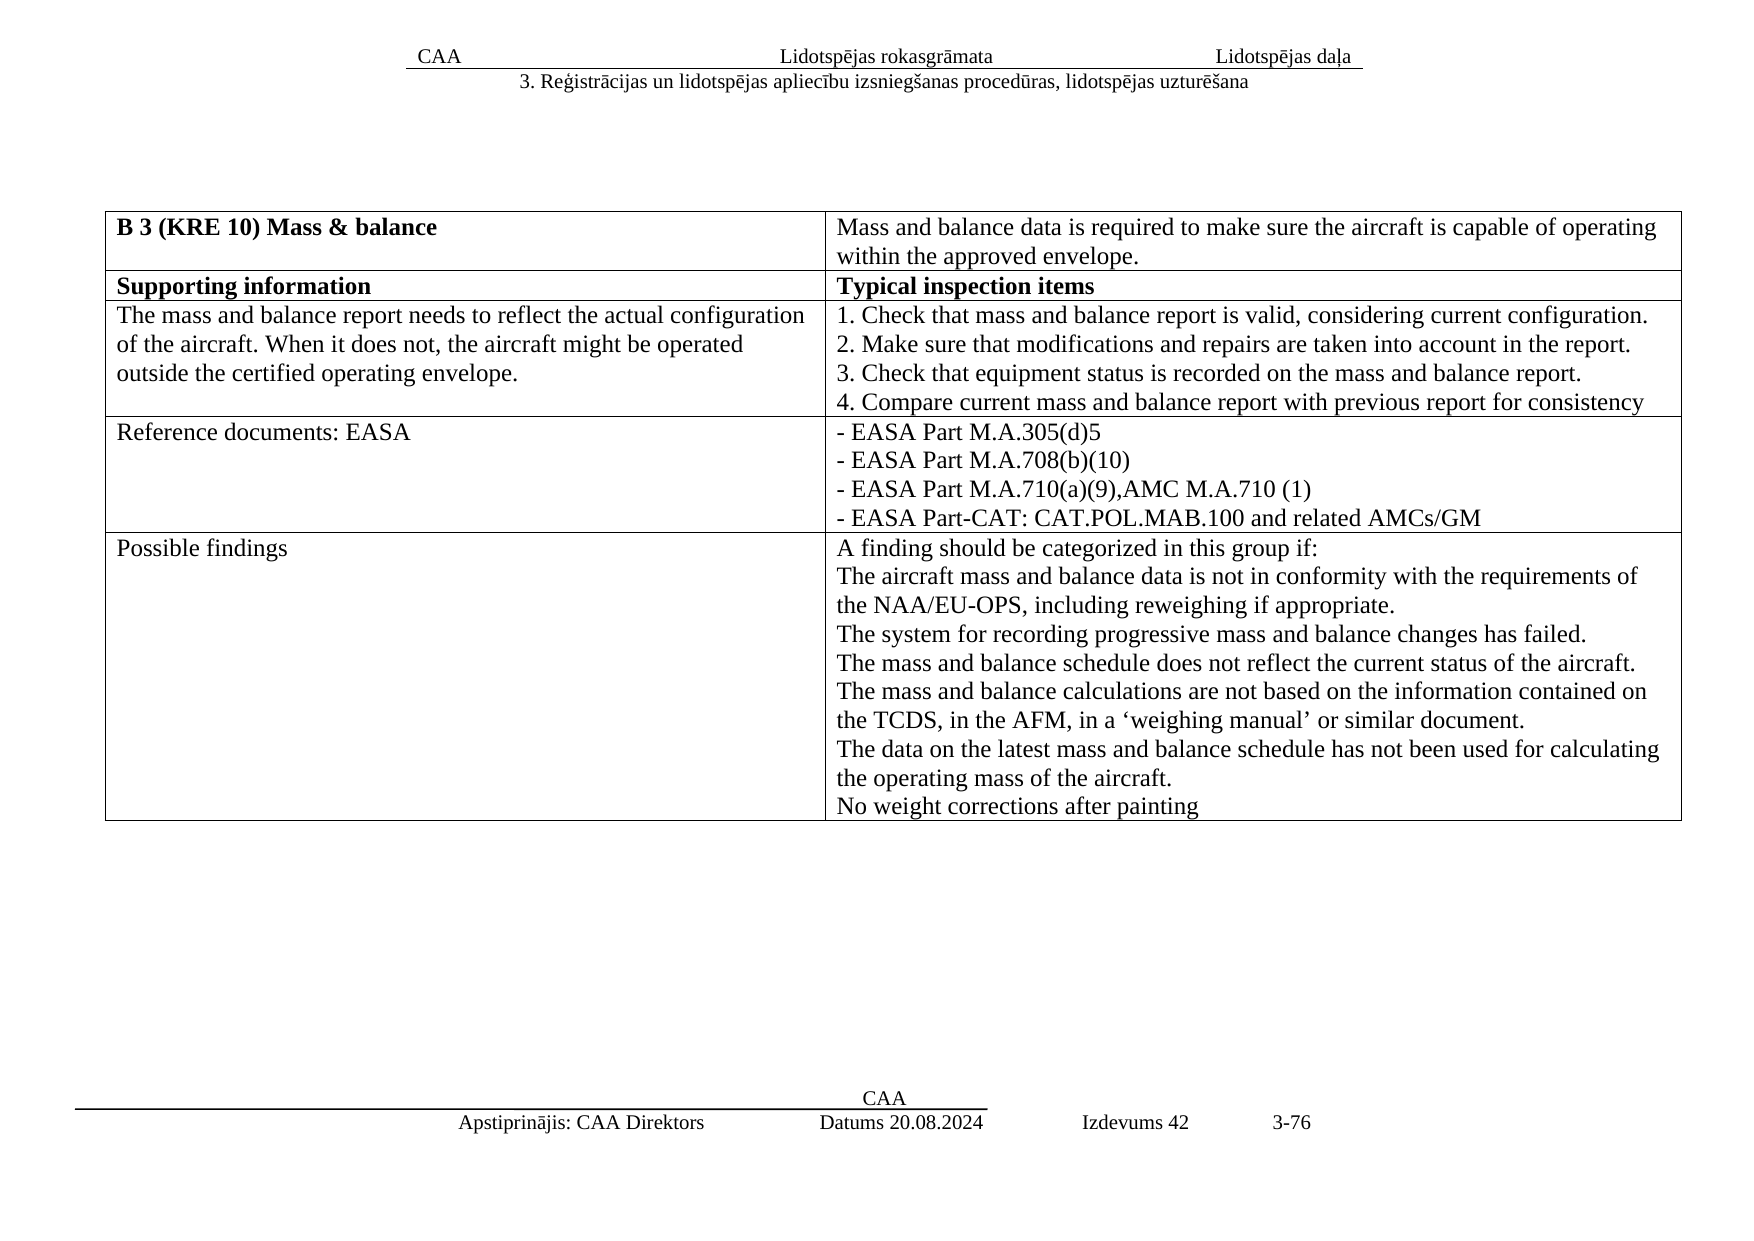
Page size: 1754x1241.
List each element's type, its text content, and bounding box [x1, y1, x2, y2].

table_header B 3 (KRE 10) Mass & balance [106, 212, 825, 270]
table_cell The mass and balance report needs to reflect the actual configuration of the aircraft. When it does not, the aircraft might be operated outside the certified operating envelope. [106, 301, 825, 416]
table_cell A finding should be categorized in this group if: The aircraft mass and balance data is not in conformity with the requirements of the NAA/EU-OPS, including reweighing if appropriate. The system for recording progressive mass and balance changes has failed. The mass and balance schedule does not reflect the current status of the aircraft. The mass and balance calculations are not based on the information contained on the TCDS, in the AFM, in a ‘weighing manual’ or similar document. The data on the latest mass and balance schedule has not been used for calculating the operating mass of the aircraft. No weight corrections after painting [826, 533, 1681, 820]
table_cell Reference documents: EASA [106, 417, 825, 532]
table_cell Possible findings [106, 533, 825, 820]
table_header Mass and balance data is required to make sure the aircraft is capable of operating within the approved envelope. [826, 212, 1681, 270]
table_cell Typical inspection items [826, 271, 1681, 299]
table_cell Supporting information [106, 271, 825, 299]
table_cell 1. Check that mass and balance report is valid, considering current configuration. 2. Make sure that modifications and repairs are taken into account in the report. 3. Check that equipment status is recorded on the mass and balance report. 4. Compare current mass and balance report with previous report for consistency [826, 301, 1681, 416]
table_cell - EASA Part M.A.305(d)5 - EASA Part M.A.708(b)(10) - EASA Part M.A.710(a)(9),AMC M.A.710 (1) - EASA Part-CAT: CAT.POL.MAB.100 and related AMCs/GM [826, 417, 1681, 532]
